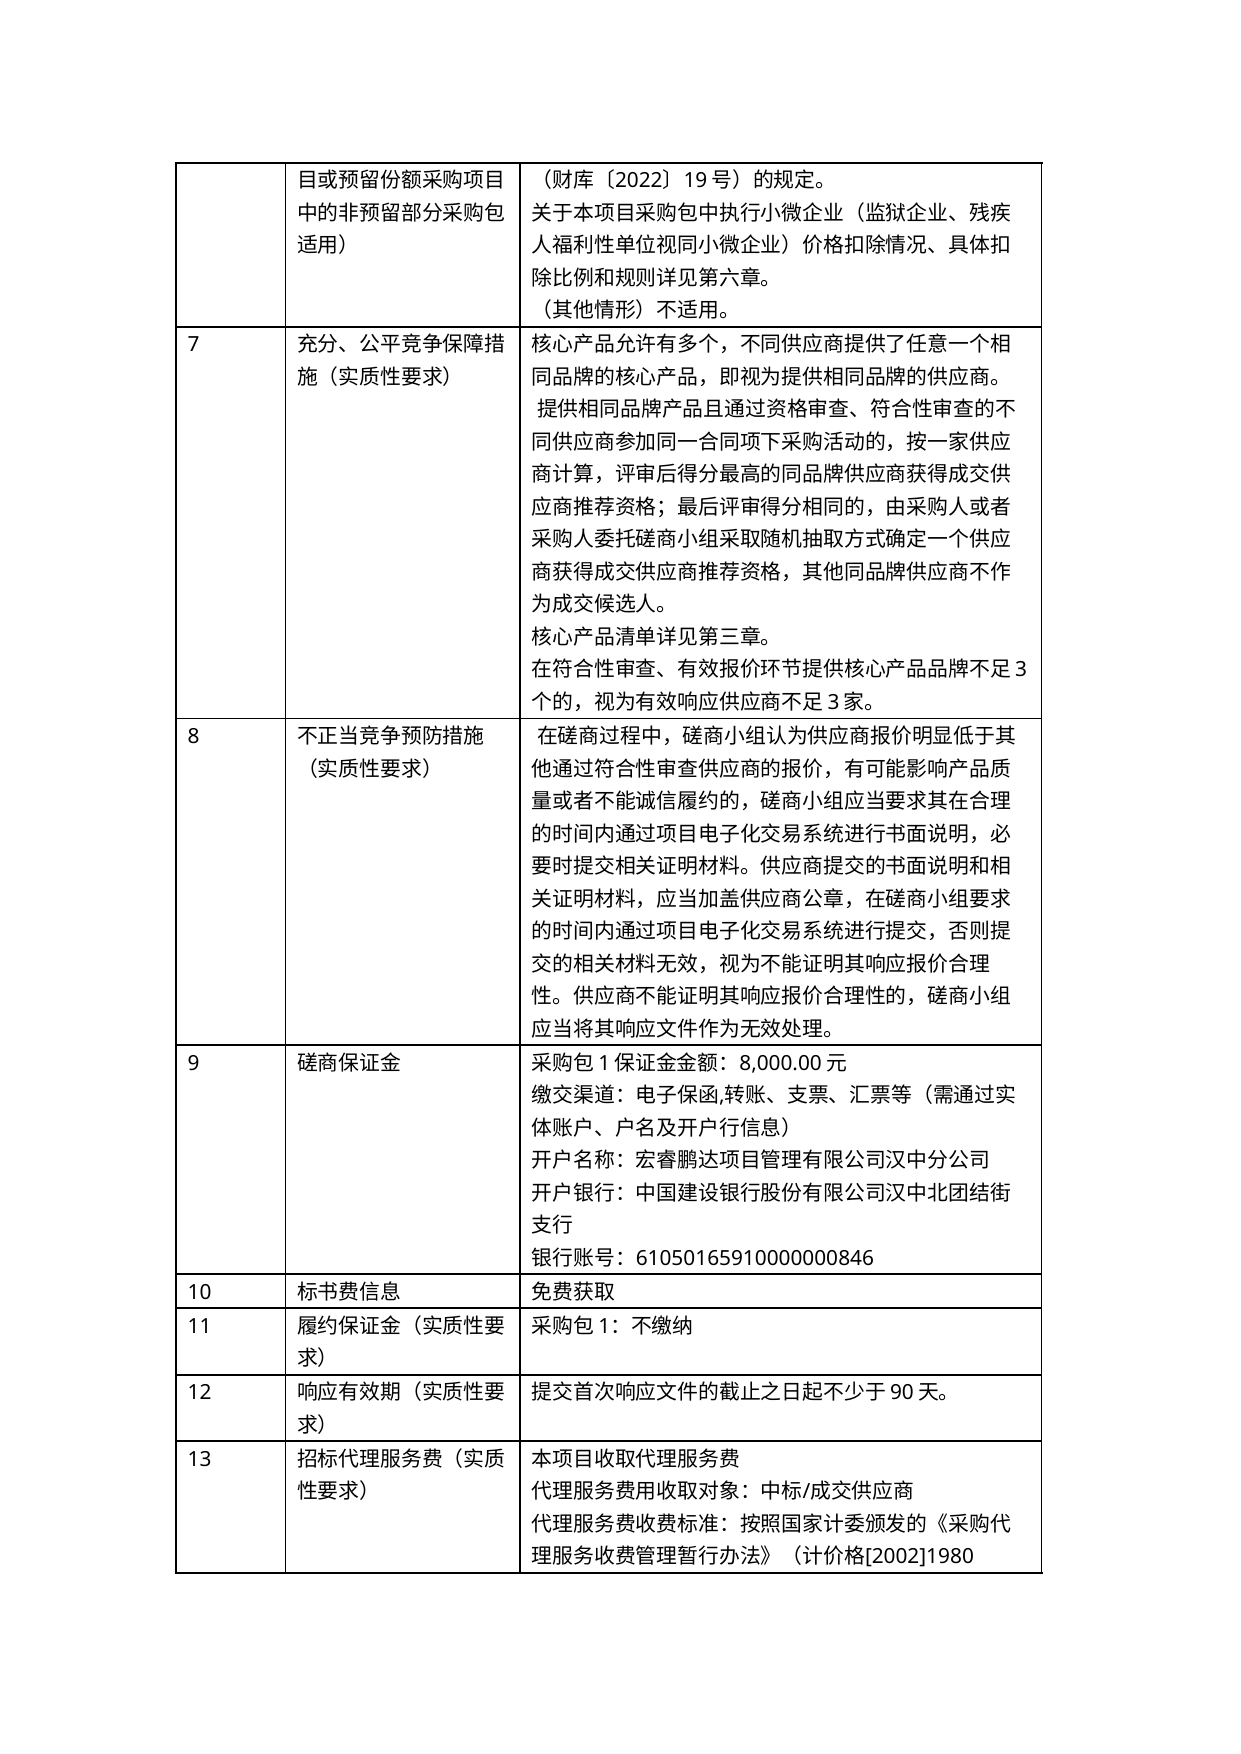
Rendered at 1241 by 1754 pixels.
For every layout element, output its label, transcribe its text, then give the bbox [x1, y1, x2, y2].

table_cell 招标代理服务费（实质性要求） [286, 1442, 519, 1572]
table_cell 不正当竞争预防措施（实质性要求） [286, 719, 519, 1044]
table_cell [521, 1442, 1041, 1572]
table_cell 提交首次响应文件的截止之日起不少于90天。 [521, 1376, 1041, 1440]
table_cell 采购包1保证金金额：8,000.00元 缴交渠道：电子保函,转账、支票、汇票等（需通过实体账户、户名及开户行信息） 开户名称：宏睿鹏达项目管理有限公司汉中分公司 开户银行：中国建设银行股份有限公司汉中北团结街支行 银行账号：61050165910000000846 [521, 1046, 1041, 1273]
table_cell 7 [177, 328, 285, 718]
table_cell 12 [177, 1376, 285, 1440]
table_cell 9 [177, 1046, 285, 1273]
table_cell 免费获取 [521, 1275, 1041, 1307]
table_cell 6 [177, 164, 285, 326]
table_cell 在磋商过程中，磋商小组认为供应商报价明显低于其他通过符合性审查供应商的报价，有可能影响产品质量或者不能诚信履约的，磋商小组应当要求其在合理的时间内通过项目电子化交易系统进行书面说明，必要时提交相关证明材料。供应商提交的书面说明和相关证明材料，应当加盖供应商公章，在磋商小组要求的时间内通过项目电子化交易系统进行提交，否则提交的相关材料无效，视为不能证明其响应报价合理性。供应商不能证明其响应报价合理性的，磋商小组应当将其响应文件作为无效处理。 [521, 719, 1041, 1044]
table_cell 响应有效期（实质性要求） [286, 1376, 519, 1440]
table_cell 8 [177, 719, 285, 1044]
table_cell 标书费信息 [286, 1275, 519, 1307]
table_cell 磋商保证金 [286, 1046, 519, 1273]
table_cell 核心产品允许有多个，不同供应商提供了任意一个相同品牌的核心产品，即视为提供相同品牌的供应商。 提供相同品牌产品且通过资格审查、符合性审查的不同供应商参加同一合同项下采购活动的，按一家供应商计算，评审后得分最高的同品牌供应商获得成交供应商推荐资格；最后评审得分相同的，由采购人或者采购人委托磋商小组采取随机抽取方式确定一个供应商获得成交供应商推荐资格，其他同品牌供应商不作为成交候选人。 核心产品清单详见第三章。 在符合性审查、有效报价环节提供核心产品品牌不足3个的，视为有效响应供应商不足3家。 [521, 328, 1041, 718]
table_cell 采购包1：不缴纳 [521, 1309, 1041, 1374]
table_cell 13 [177, 1442, 285, 1572]
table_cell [521, 164, 1041, 326]
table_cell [286, 164, 519, 326]
table_cell 履约保证金（实质性要求） [286, 1309, 519, 1374]
table_cell 10 [177, 1275, 285, 1307]
table_cell 11 [177, 1309, 285, 1374]
table_cell 充分、公平竞争保障措施（实质性要求） [286, 328, 519, 718]
